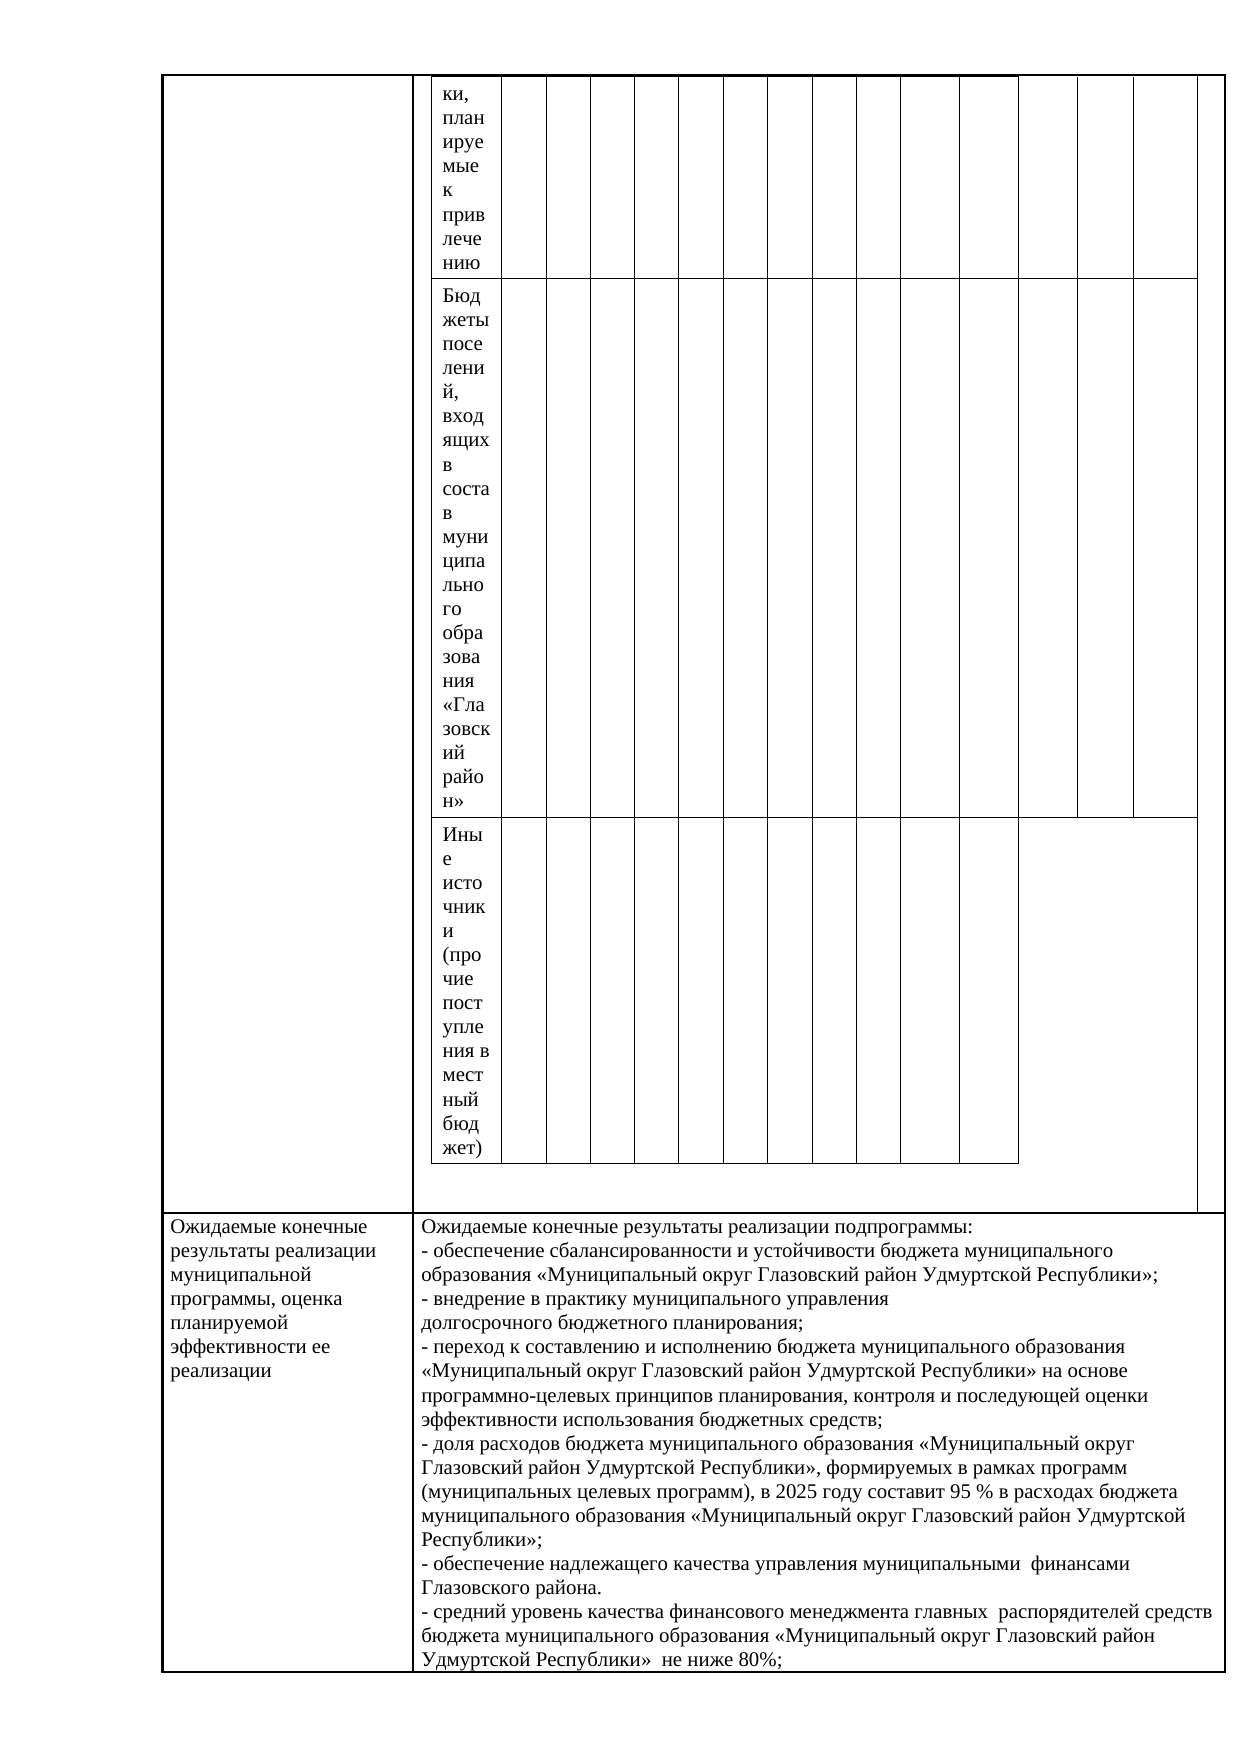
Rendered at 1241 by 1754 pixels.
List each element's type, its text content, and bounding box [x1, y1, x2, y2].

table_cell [164, 1214, 412, 1671]
table_cell [1198, 76, 1224, 1212]
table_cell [164, 76, 412, 1212]
table_cell Общий объем финансирования мероприятий муниципальной подпрограммы на 2015 – 2028 годы составит 3061,6 тыс. руб., в том числе: [414, 76, 1197, 1212]
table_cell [414, 1214, 1224, 1671]
